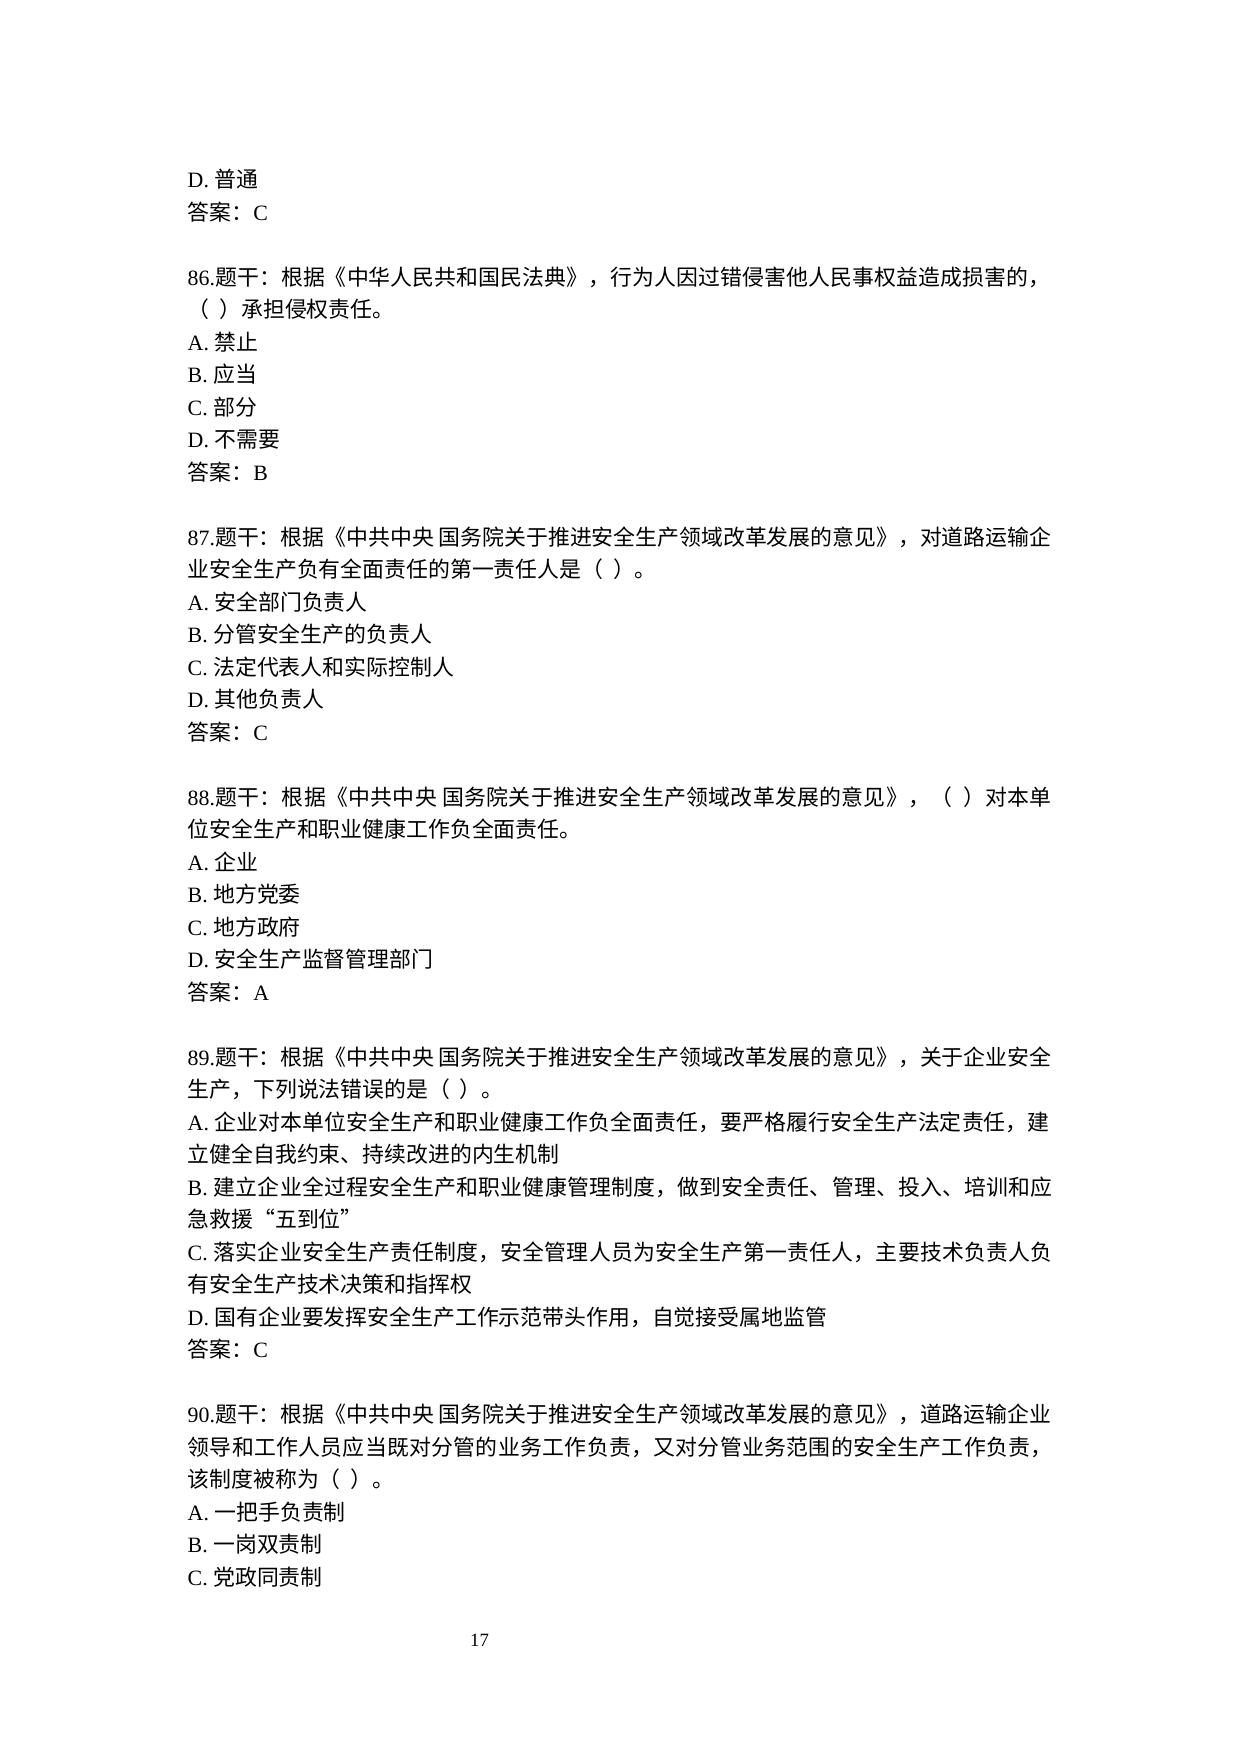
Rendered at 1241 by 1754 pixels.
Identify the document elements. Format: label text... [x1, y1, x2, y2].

text 答案：C [187, 194, 1053, 227]
text D. 不需要 [187, 422, 1053, 454]
text 答案：B [187, 454, 1053, 487]
text 答案：C [187, 714, 1053, 747]
text C. 法定代表人和实际控制人 [187, 649, 1053, 682]
text D. 安全生产监督管理部门 [187, 942, 1053, 974]
text D. 国有企业要发挥安全生产工作示范带头作用，自觉接受属地监管 [187, 1299, 1053, 1332]
text 答案：A [187, 974, 1053, 1007]
text B. 分管安全生产的负责人 [187, 617, 1053, 649]
text B. 建立企业全过程安全生产和职业健康管理制度，做到安全责任、管理、投入、培训和应急救援“五到位” [187, 1169, 1053, 1234]
text A. 安全部门负责人 [187, 584, 1053, 617]
text 答案：C [187, 1332, 1053, 1364]
text B. 应当 [187, 357, 1053, 389]
text 86.题干：根据《中华人民共和国民法典》，行为人因过错侵害他人民事权益造成损害的，（ ）承担侵权责任。 [187, 259, 1053, 324]
text C. 部分 [187, 389, 1053, 422]
text A. 禁止 [187, 324, 1053, 357]
text A. 企业 [187, 844, 1053, 877]
text A. 一把手负责制 [187, 1494, 1053, 1527]
text 88.题干：根据《中共中央 国务院关于推进安全生产领域改革发展的意见》，（ ）对本单位安全生产和职业健康工作负全面责任。 [187, 779, 1053, 844]
text 89.题干：根据《中共中央 国务院关于推进安全生产领域改革发展的意见》，关于企业安全生产，下列说法错误的是（ ）。 [187, 1039, 1053, 1104]
text C. 党政同责制 [187, 1559, 1053, 1592]
text D. 普通 [187, 162, 1053, 194]
text B. 地方党委 [187, 877, 1053, 909]
text 87.题干：根据《中共中央 国务院关于推进安全生产领域改革发展的意见》，对道路运输企业安全生产负有全面责任的第一责任人是（ ）。 [187, 519, 1053, 584]
text C. 地方政府 [187, 909, 1053, 942]
text 90.题干：根据《中共中央 国务院关于推进安全生产领域改革发展的意见》，道路运输企业领导和工作人员应当既对分管的业务工作负责，又对分管业务范围的安全生产工作负责，该制度被称为（ ）。 [187, 1397, 1053, 1494]
text A. 企业对本单位安全生产和职业健康工作负全面责任，要严格履行安全生产法定责任，建立健全自我约束、持续改进的内生机制 [187, 1104, 1053, 1169]
text B. 一岗双责制 [187, 1527, 1053, 1559]
text D. 其他负责人 [187, 682, 1053, 714]
text C. 落实企业安全生产责任制度，安全管理人员为安全生产第一责任人，主要技术负责人负有安全生产技术决策和指挥权 [187, 1234, 1053, 1299]
